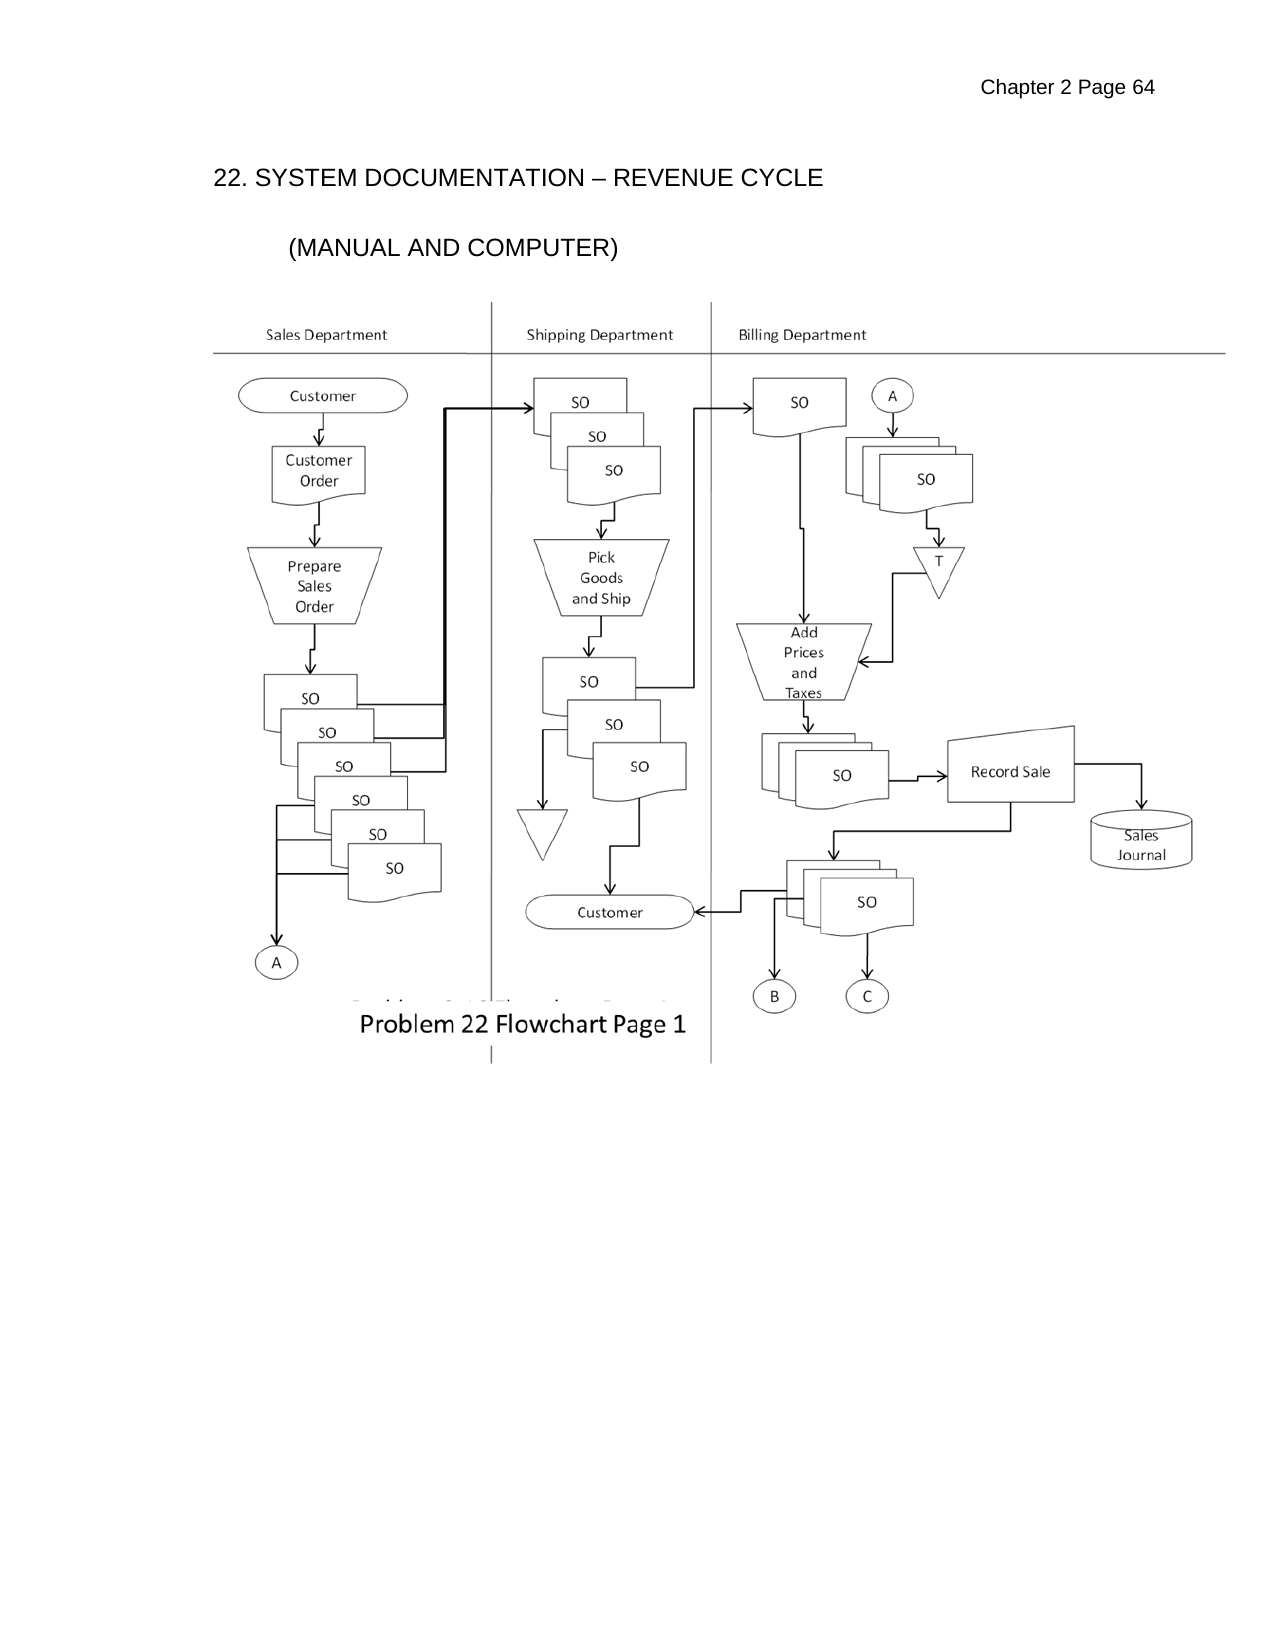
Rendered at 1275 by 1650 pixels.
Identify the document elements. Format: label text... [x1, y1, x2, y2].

list (MANUAL AND COMPUTER) [213, 232, 1155, 261]
picture [213, 302, 1226, 1064]
list 22. SYSTEM DOCUMENTATION – REVENUE CYCLE [213, 162, 1155, 191]
